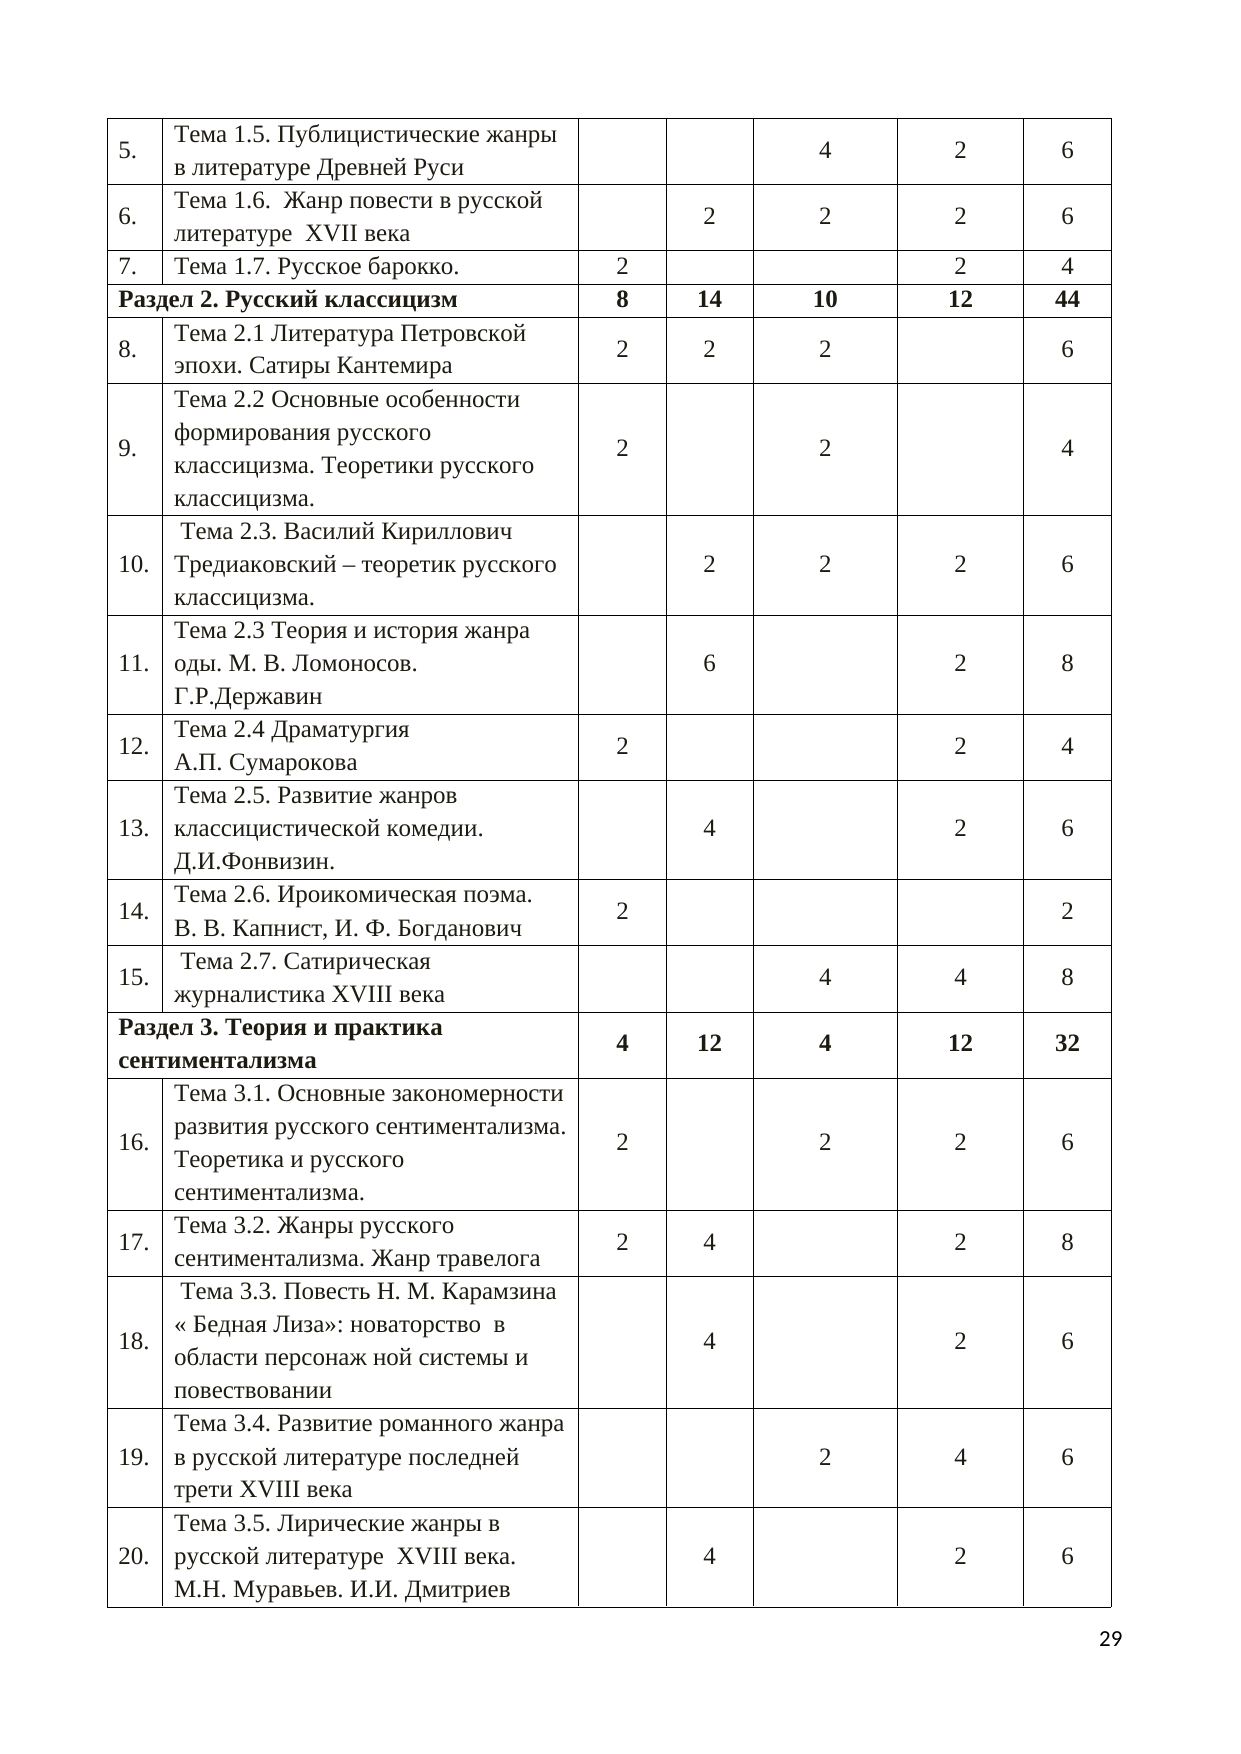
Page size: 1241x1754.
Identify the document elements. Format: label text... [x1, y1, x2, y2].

table_cell Тема 3.1. Основные закономерности развития русского сентиментализма. Теоретика и русского сентиментализма. [163, 1079, 578, 1210]
table_cell 6 [1024, 318, 1111, 383]
table_cell 4 [754, 119, 897, 184]
table_cell 6 [1024, 185, 1111, 250]
table_cell [667, 384, 753, 515]
table_cell 6 [1024, 119, 1111, 184]
table_cell [579, 616, 666, 714]
table_cell 8 [1024, 616, 1111, 714]
table_cell Тема 2.3. Василий Кириллович Тредиаковский – теоретик русского классицизма. [163, 516, 578, 614]
table_cell 8 [579, 285, 666, 317]
table_cell 6 [1024, 1409, 1111, 1507]
table_cell 8 [1024, 1211, 1111, 1276]
table_cell 32 [1024, 1013, 1111, 1077]
table_cell 4 [1024, 715, 1111, 780]
table_cell 10 [754, 285, 897, 317]
table_cell 2 [667, 516, 753, 614]
table_cell 2 [579, 318, 666, 383]
table_cell [667, 880, 753, 945]
table_cell Тема 3.3. Повесть Н. М. Карамзина « Бедная Лиза»: новаторство в области персонаж ной системы и повествовании [163, 1277, 578, 1408]
table_cell 6 [1024, 1079, 1111, 1210]
table_cell 2 [898, 185, 1023, 250]
table_cell [579, 946, 666, 1011]
table_cell 14. [108, 880, 162, 945]
table_cell 2 [898, 1508, 1023, 1606]
table_cell 7. [108, 251, 162, 284]
table_cell [898, 318, 1023, 383]
table_cell 2 [898, 251, 1023, 284]
table_cell [667, 946, 753, 1011]
table_cell 12 [898, 1013, 1023, 1077]
table_cell Тема 2.6. Ироикомическая поэма. В. В. Капнист, И. Ф. Богданович [163, 880, 578, 945]
table_cell [667, 1409, 753, 1507]
table_cell 4 [754, 1013, 897, 1077]
table_cell 19. [108, 1409, 162, 1507]
table_cell [754, 880, 897, 945]
table_cell 16. [108, 1079, 162, 1210]
table_cell 8. [108, 318, 162, 383]
table_cell Тема 2.3 Теория и история жанра оды. М. В. Ломоносов. Г.Р.Державин [163, 616, 578, 714]
table_cell Раздел 3. Теория и практика сентиментализма [108, 1013, 578, 1077]
table_cell 44 [1024, 285, 1111, 317]
table_cell 4 [667, 1277, 753, 1408]
table_cell Тема 1.7. Русское барокко. [163, 251, 578, 284]
table_cell [579, 1508, 666, 1606]
table_cell 2 [754, 516, 897, 614]
table_cell 2 [579, 251, 666, 284]
table_cell [667, 119, 753, 184]
table_cell 9. [108, 384, 162, 515]
table_cell 6. [108, 185, 162, 250]
table_cell [667, 715, 753, 780]
table_cell Тема 2.7. Сатирическая журналистика XVIII века [163, 946, 578, 1011]
table_cell 2 [898, 516, 1023, 614]
table_cell 2 [898, 1079, 1023, 1210]
table_cell Тема 3.2. Жанры русского сентиментализма. Жанр травелога [163, 1211, 578, 1276]
table_cell 6 [1024, 516, 1111, 614]
table_cell 2 [898, 616, 1023, 714]
table_cell 2 [898, 781, 1023, 879]
table_cell [754, 781, 897, 879]
table_cell 2 [754, 1409, 897, 1507]
table_cell 2 [754, 1079, 897, 1210]
table_cell 10. [108, 516, 162, 614]
table_cell [667, 1079, 753, 1210]
table_cell 4 [667, 1508, 753, 1606]
table_cell 11. [108, 616, 162, 714]
table_cell 2 [667, 185, 753, 250]
table_cell 2 [754, 185, 897, 250]
table_cell 4 [754, 946, 897, 1011]
table_cell [579, 1277, 666, 1408]
table_cell Тема 1.6. Жанр повести в русской литературе XVII века [163, 185, 578, 250]
table_cell 18. [108, 1277, 162, 1408]
table_cell 6 [1024, 1277, 1111, 1408]
table_cell 13. [108, 781, 162, 879]
table_cell Раздел 2. Русский классицизм [108, 285, 578, 317]
table_cell 8 [1024, 946, 1111, 1011]
table_cell 6 [1024, 781, 1111, 879]
table_cell 2 [579, 880, 666, 945]
table_cell [754, 715, 897, 780]
table_cell 15. [108, 946, 162, 1011]
table_cell [754, 1277, 897, 1408]
table_cell Тема 1.5. Публицистические жанры в литературе Древней Руси [163, 119, 578, 184]
table_cell 4 [667, 781, 753, 879]
table_cell [754, 1211, 897, 1276]
table_cell [754, 251, 897, 284]
table_cell 12. [108, 715, 162, 780]
table_cell 4 [898, 946, 1023, 1011]
table_cell [579, 516, 666, 614]
table_cell 2 [754, 384, 897, 515]
table_cell 4 [1024, 251, 1111, 284]
table_cell [754, 616, 897, 714]
table_cell [579, 185, 666, 250]
table_cell 5. [108, 119, 162, 184]
table_cell Тема 2.1 Литература Петровской эпохи. Сатиры Кантемира [163, 318, 578, 383]
table_cell Тема 3.5. Лирические жанры в русской литературе XVIII века. М.Н. Муравьев. И.И. Дмитриев [163, 1508, 578, 1606]
table_cell 2 [898, 119, 1023, 184]
table_cell [579, 119, 666, 184]
table_cell 17. [108, 1211, 162, 1276]
table_cell 2 [667, 318, 753, 383]
table_cell 12 [667, 1013, 753, 1077]
table_cell [579, 781, 666, 879]
table_cell 2 [754, 318, 897, 383]
table_cell Тема 2.5. Развитие жанров классицистической комедии. Д.И.Фонвизин. [163, 781, 578, 879]
table_cell [898, 384, 1023, 515]
table_cell 2 [579, 1079, 666, 1210]
table_cell Тема 2.2 Основные особенности формирования русского классицизма. Теоретики русского классицизма. [163, 384, 578, 515]
table_cell Тема 3.4. Развитие романного жанра в русской литературе последней трети XVIII века [163, 1409, 578, 1507]
table_cell 4 [579, 1013, 666, 1077]
table_cell 2 [898, 1277, 1023, 1408]
table_cell [754, 1508, 897, 1606]
table_cell 2 [898, 1211, 1023, 1276]
table_cell 12 [898, 285, 1023, 317]
table_cell [579, 1409, 666, 1507]
table_cell Тема 2.4 Драматургия А.П. Сумарокова [163, 715, 578, 780]
table_cell 2 [579, 715, 666, 780]
table_cell 20. [108, 1508, 162, 1606]
table_cell [898, 880, 1023, 945]
table_cell 4 [1024, 384, 1111, 515]
table_cell 4 [898, 1409, 1023, 1507]
table_cell 6 [1024, 1508, 1111, 1606]
table_cell 2 [898, 715, 1023, 780]
table_cell 6 [667, 616, 753, 714]
table_cell [667, 251, 753, 284]
table_cell 14 [667, 285, 753, 317]
table_cell 4 [667, 1211, 753, 1276]
table_cell 2 [579, 1211, 666, 1276]
table_cell 2 [1024, 880, 1111, 945]
table_cell 2 [579, 384, 666, 515]
